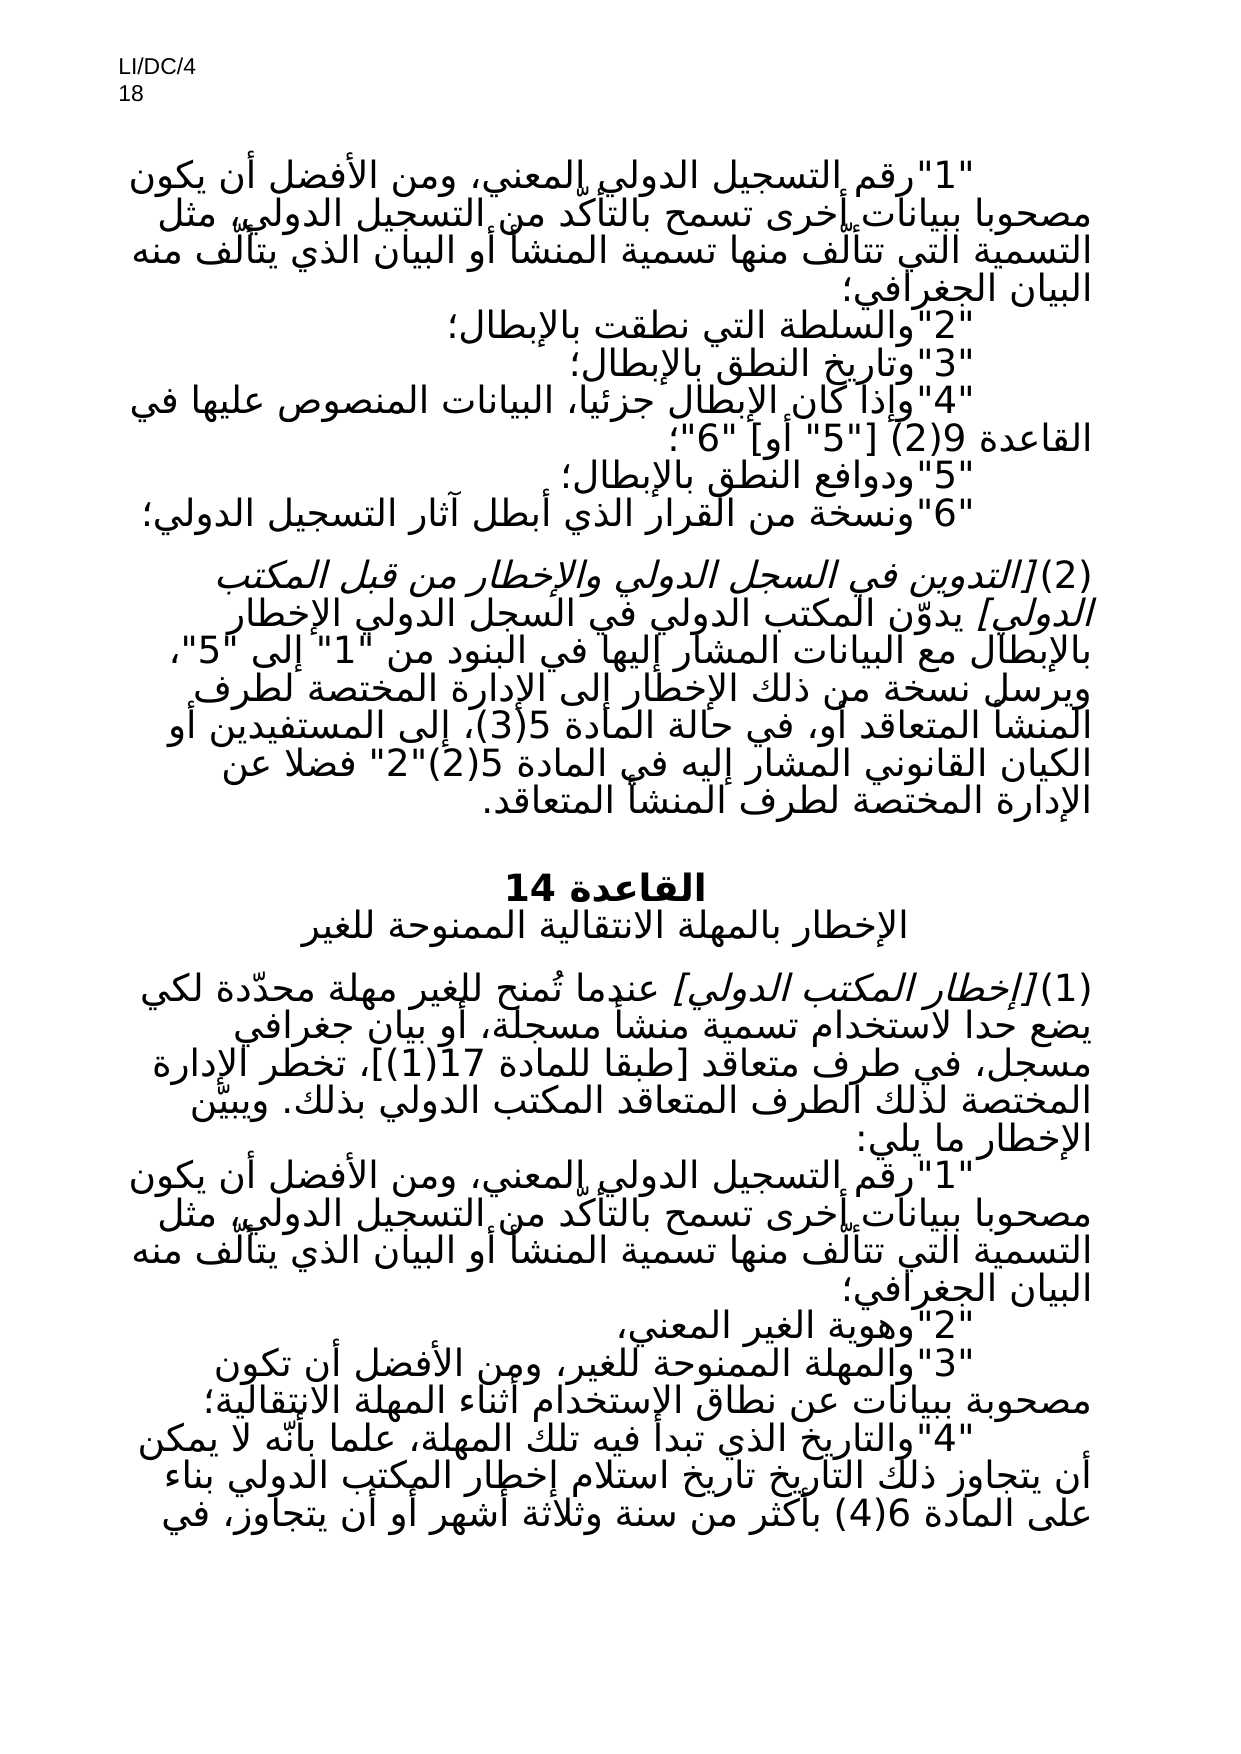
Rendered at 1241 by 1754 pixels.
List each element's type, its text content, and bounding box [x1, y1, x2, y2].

text "6" ونسخة من القرار الذي أبطل آثار التسجيل الدولي؛ [683, 496, 1092, 533]
text "5" ودوافع النطق بالإبطال؛ [118, 458, 1093, 496]
text "1" رقم التسجيل الدولي المعني، ومن الأفضل أن يكون مصحوبا ببيانات أخرى تسمح بالتأكّد من التسجيل الدولي، مثل التسمية التي تتألّف منها تسمية المنشأ أو البيان الذي يتألّف منه البيان الجغرافي؛ [118, 158, 1093, 308]
text الإخطار بالمهلة الانتقالية الممنوحة للغير [118, 908, 1092, 946]
text "3" والمهلة الممنوحة للغير، ومن الأفضل أن تكون مصحوبة ببيانات عن نطاق الاستخدام أثناء المهلة الانتقالية؛ [118, 1346, 1093, 1421]
text "1" رقم التسجيل الدولي المعني، ومن الأفضل أن يكون مصحوبا ببيانات أخرى تسمح بالتأكّد من التسجيل الدولي، مثل التسمية التي تتألّف منها تسمية المنشأ أو البيان الذي يتألّف منه البيان الجغرافي؛ [118, 1158, 1093, 1308]
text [118, 1421, 1092, 1533]
text (2) [التدوين في السجل الدولي والإخطار من قبل المكتب الدولي] يدوّن المكتب الدولي في السجل الدولي الإخطار بالإبطال مع البيانات المشار إليها في البنود من "1" إلى "5"، ويرسل نسخة من ذلك الإخطار إلى الإدارة المختصة لطرف المنشأ المتعاقد أو، في حالة المادة 5(3)، إلى المستفيدين أو الكيان القانوني المشار إليه في المادة 5(2)"2" فضلا عن الإدارة المختصة لطرف المنشأ المتعاقد. [118, 558, 1092, 821]
text القاعدة 14 [118, 871, 1092, 908]
text "6" ونسخة من القرار الذي أبطل آثار التسجيل الدولي؛ [118, 496, 719, 533]
text "2" والسلطة التي نطقت بالإبطال؛ [118, 308, 1093, 346]
text "3" وتاريخ النطق بالإبطال؛ [118, 346, 1093, 383]
text "2" وهوية الغير المعني، [118, 1308, 1093, 1346]
text (1) [إخطار المكتب الدولي] عندما تُمنح للغير مهلة محدّدة لكي يضع حدا لاستخدام تسمية منشأ مسجلة، أو بيان جغرافي مسجل، في طرف متعاقد [طبقا للمادة 17(1)]، تخطر الإدارة المختصة لذلك الطرف المتعاقد المكتب الدولي بذلك. ويبيّن الإخطار ما يلي: [118, 971, 1092, 1158]
text "4" وإذا كان الإبطال جزئيا، البيانات المنصوص عليها في القاعدة 9(2) ["5" أو] "6"؛ [118, 383, 1093, 458]
